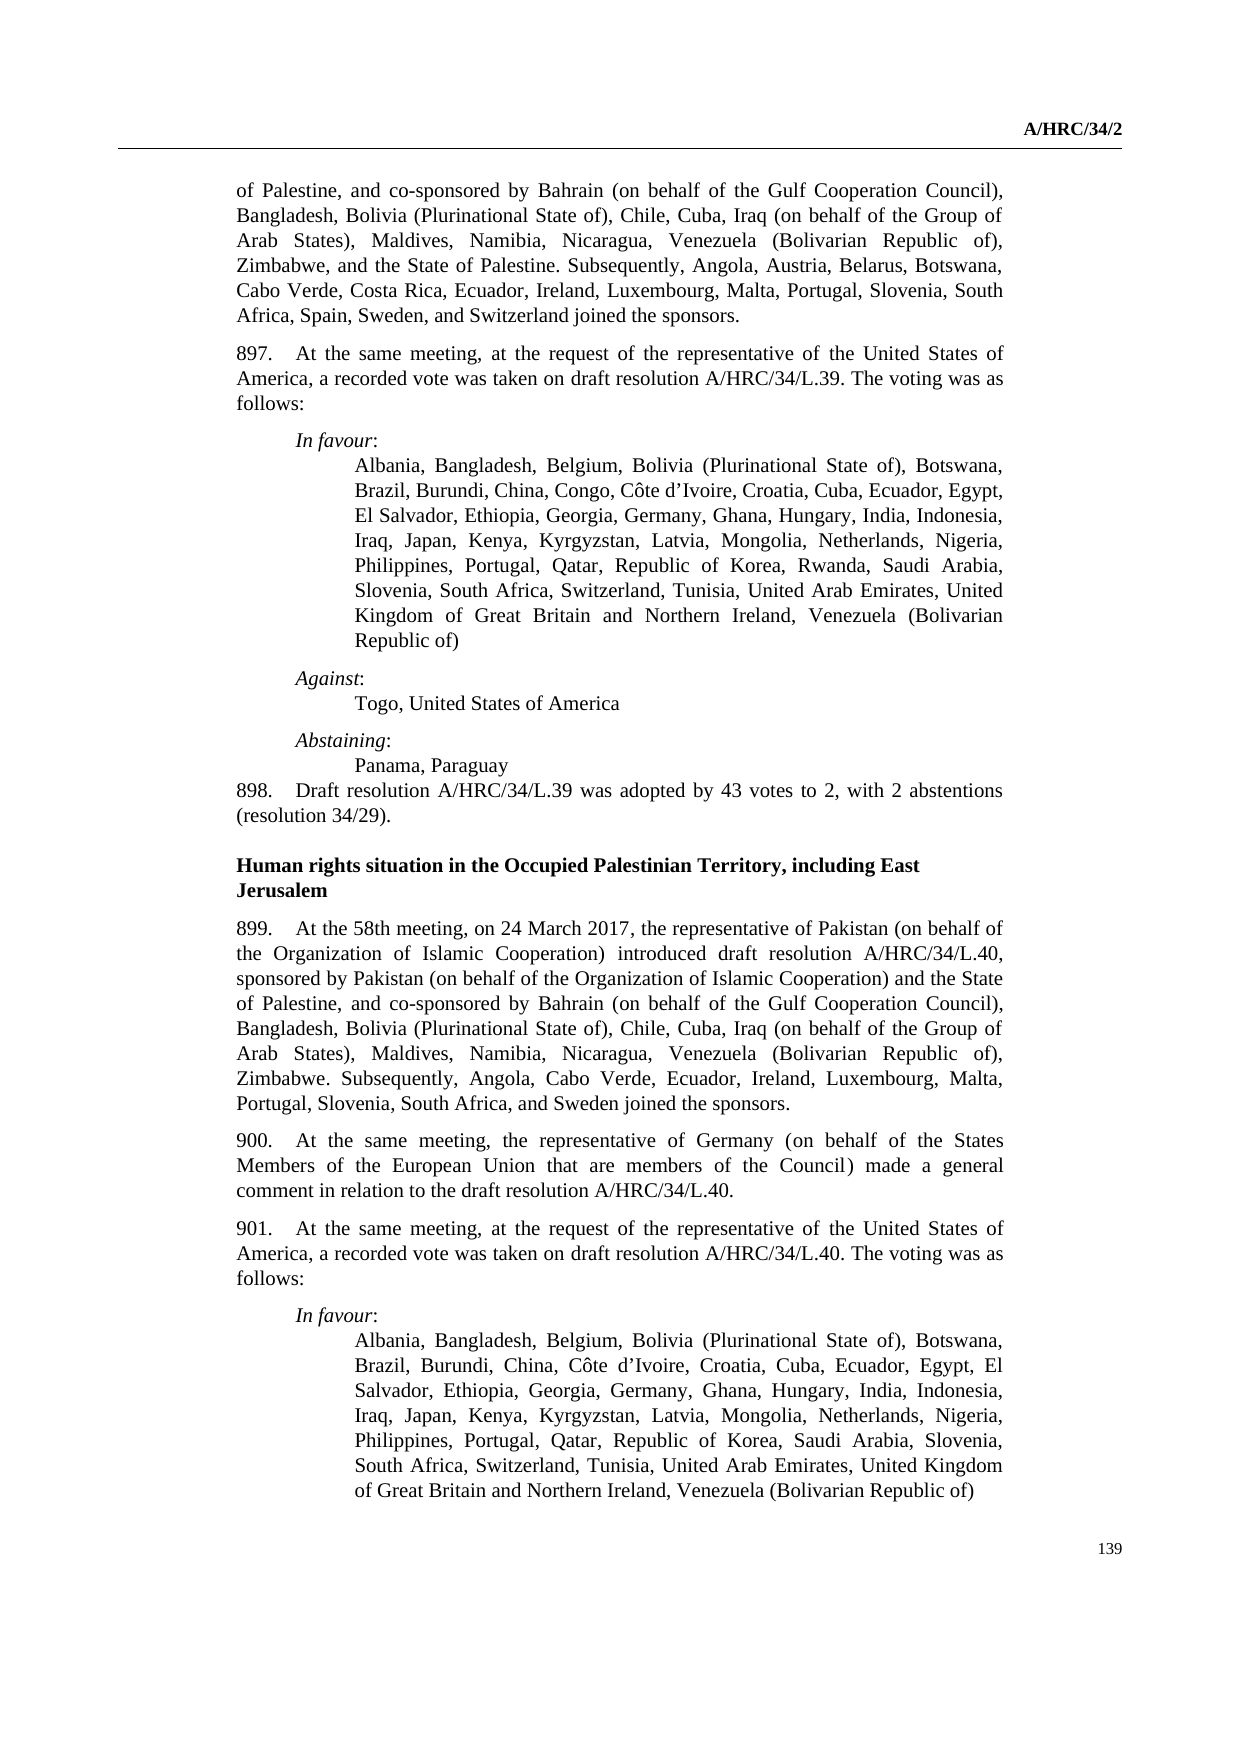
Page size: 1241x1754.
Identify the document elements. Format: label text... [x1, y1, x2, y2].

text Human rights situation in the Occupied Palestinian Territory, including East Jerusalem [118, 852, 1004, 902]
text 899. At the 58th meeting, on 24 March 2017, the representative of Pakistan (on behalf of the Organization of Islamic Cooperation) introduced draft resolution A/HRC/34/L.40, sponsored by Pakistan (on behalf of the Organization of Islamic Cooperation) and the State of Palestine, and co-sponsored by Bahrain (on behalf of the Gulf Cooperation Council), Bangladesh, Bolivia (Plurinational State of), Chile, Cuba, Iraq (on behalf of the Group of Arab States), Maldives, Namibia, Nicaragua, Venezuela (Bolivarian Republic of), Zimbabwe. Subsequently, Angola, Cabo Verde, Ecuador, Ireland, Luxembourg, Malta, Portugal, Slovenia, South Africa, and Sweden joined the sponsors. [236, 915, 1004, 1115]
text Against: [295, 665, 1004, 690]
text 900. At the same meeting, the representative of Germany (on behalf of the States Members of the European Union that are members of the Council) made a general comment in relation to the draft resolution A/HRC/34/L.40. [236, 1127, 1004, 1202]
text In favour: [295, 1302, 1004, 1327]
text 897. At the same meeting, at the request of the representative of the United States of America, a recorded vote was taken on draft resolution A/HRC/34/L.39. The voting was as follows: [236, 340, 1004, 415]
text Abstaining: [295, 727, 1004, 752]
text Panama, Paraguay [354, 752, 1004, 777]
text 901. At the same meeting, at the request of the representative of the United States of America, a recorded vote was taken on draft resolution A/HRC/34/L.40. The voting was as follows: [236, 1215, 1004, 1290]
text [236, 177, 1004, 327]
text Albania, Bangladesh, Belgium, Bolivia (Plurinational State of), Botswana, Brazil, Burundi, China, Côte d’Ivoire, Croatia, Cuba, Ecuador, Egypt, El Salvador, Ethiopia, Georgia, Germany, Ghana, Hungary, India, Indonesia, Iraq, Japan, Kenya, Kyrgyzstan, Latvia, Mongolia, Netherlands, Nigeria, Philippines, Portugal, Qatar, Republic of Korea, Saudi Arabia, Slovenia, South Africa, Switzerland, Tunisia, United Arab Emirates, United Kingdom of Great Britain and Northern Ireland, Venezuela (Bolivarian Republic of) [354, 1327, 1004, 1502]
text Togo, United States of America [354, 690, 1004, 715]
text 898. Draft resolution A/HRC/34/L.39 was adopted by 43 votes to 2, with 2 abstentions (resolution 34/29). [236, 777, 1004, 827]
text Albania, Bangladesh, Belgium, Bolivia (Plurinational State of), Botswana, Brazil, Burundi, China, Congo, Côte d’Ivoire, Croatia, Cuba, Ecuador, Egypt, El Salvador, Ethiopia, Georgia, Germany, Ghana, Hungary, India, Indonesia, Iraq, Japan, Kenya, Kyrgyzstan, Latvia, Mongolia, Netherlands, Nigeria, Philippines, Portugal, Qatar, Republic of Korea, Rwanda, Saudi Arabia, Slovenia, South Africa, Switzerland, Tunisia, United Arab Emirates, United Kingdom of Great Britain and Northern Ireland, Venezuela (Bolivarian Republic of) [354, 452, 1004, 652]
text In favour: [295, 427, 1004, 452]
